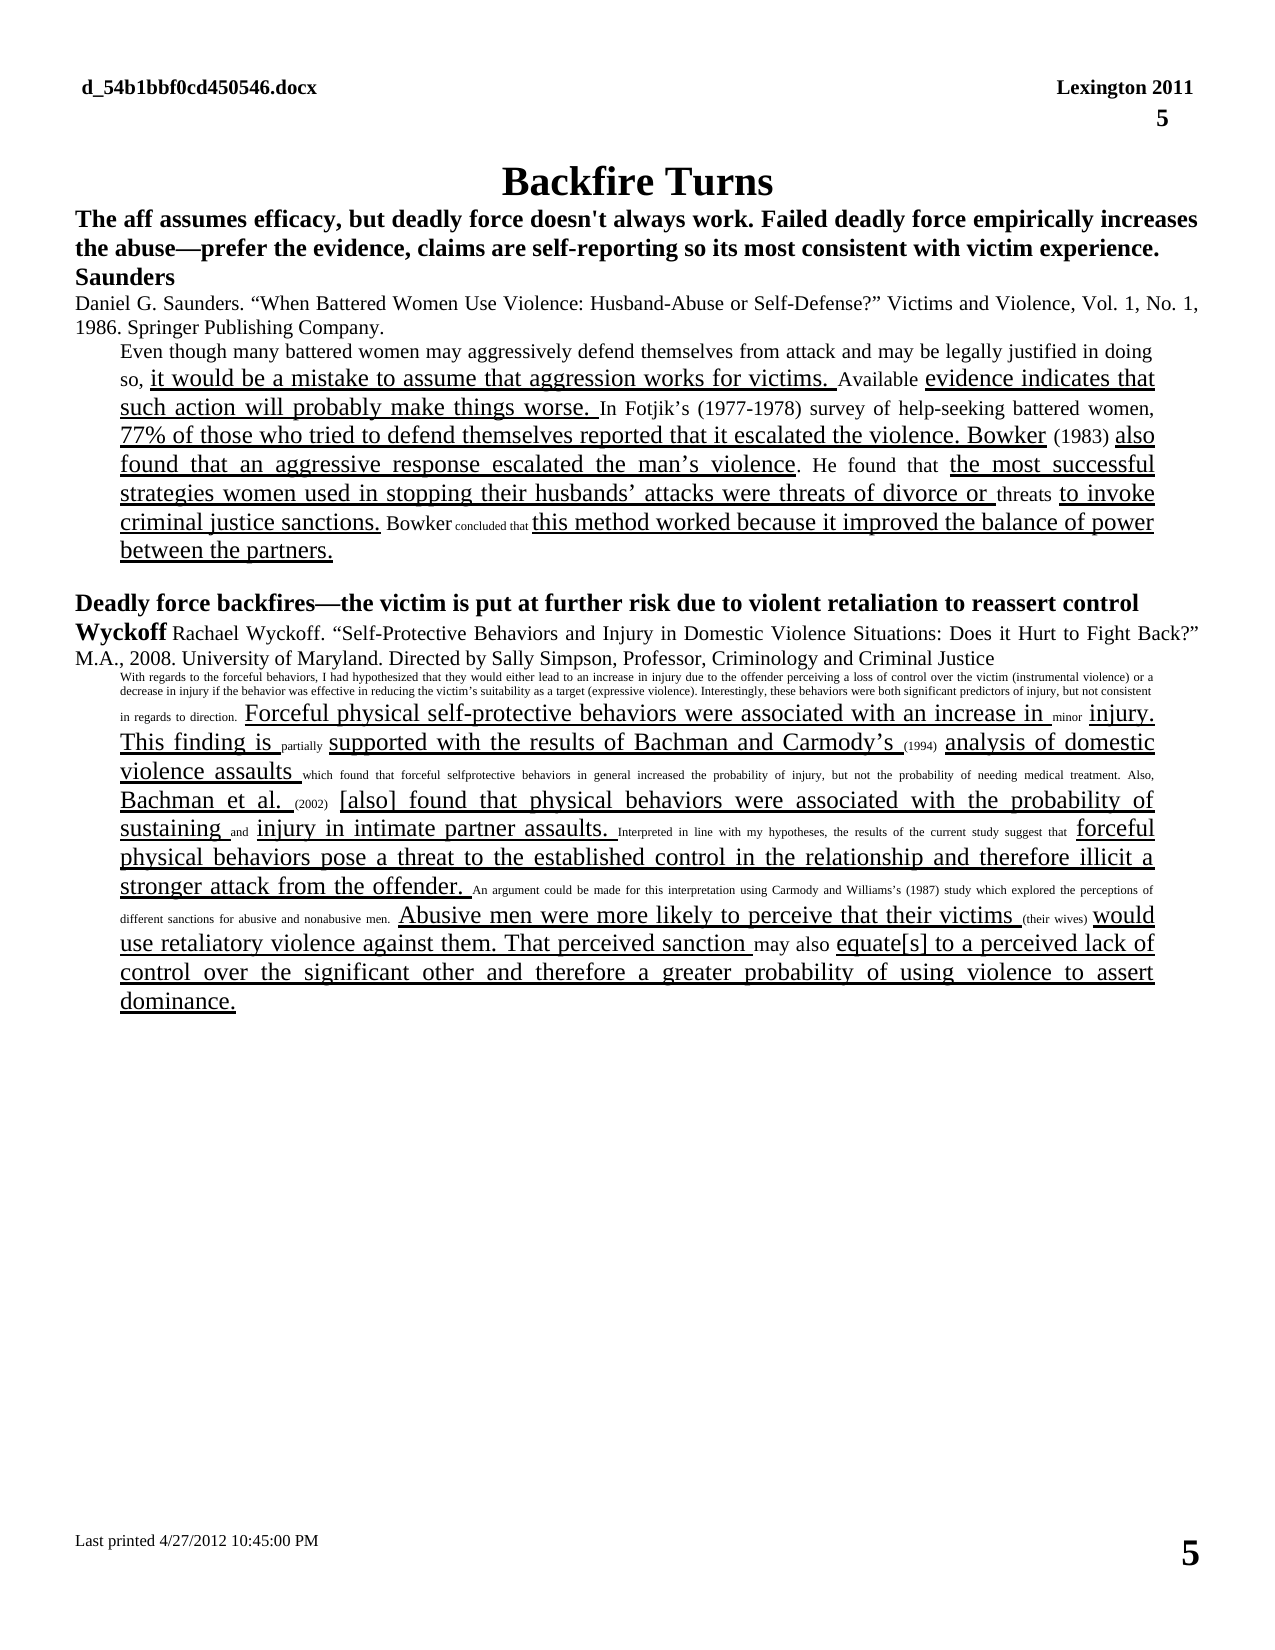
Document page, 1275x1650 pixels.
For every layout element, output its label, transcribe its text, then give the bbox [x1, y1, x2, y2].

text The aff assumes efficacy, but deadly force doesn't always work. Failed deadly force empirically increases the abuse—prefer the evidence, claims are self-reporting so its most consistent with victim experience. [75, 204, 1200, 262]
text With regards to the forceful behaviors, I had hypothesized that they would either lead to an increase in injury due to the offender perceiving a loss of control over the victim (instrumental violence) or a decrease in injury if the behavior was effective in reducing the victim’s suitability as a target (expressive violence). Interestingly, these behaviors were both significant predictors of injury, but not consistent in regards to direction. Forceful physical self-protective behaviors were associated with an increase in minor injury. This finding is partially supported with the results of Bachman and Carmody’s (1994) analysis of domestic violence assaults which found that forceful selfprotective behaviors in general increased the probability of injury, but not the probability of needing medical treatment. Also, Bachman et al. (2002) [also] found that physical behaviors were associated with the probability of sustaining and injury in intimate partner assaults. Interpreted in line with my hypotheses, the results of the current study suggest that forceful physical behaviors pose a threat to the established control in the relationship and therefore illicit a stronger attack from the offender. An argument could be made for this interpretation using Carmody and Williams’s (1987) study which explored the perceptions of different sanctions for abusive and nonabusive men. Abusive men were more likely to perceive that their victims (their wives) would use retaliatory violence against them. That perceived sanction may also equate[s] to a perceived lack of control over the significant other and therefore a greater probability of using violence to assert dominance. [120, 670, 1155, 867]
text With regards to the forceful behaviors, I had hypothesized that they would either lead to an increase in injury due to the offender perceiving a loss of control over the victim (instrumental violence) or a decrease in injury if the behavior was effective in reducing the victim’s suitability as a target (expressive violence). Interestingly, these behaviors were both significant predictors of injury, but not consistent in regards to direction. Forceful physical self-protective behaviors were associated with an increase in minor injury. This finding is partially supported with the results of Bachman and Carmody’s (1994) analysis of domestic violence assaults which found that forceful selfprotective behaviors in general increased the probability of injury, but not the probability of needing medical treatment. Also, Bachman et al. (2002) [also] found that physical behaviors were associated with the probability of sustaining and injury in intimate partner assaults. Interpreted in line with my hypotheses, the results of the current study suggest that forceful physical behaviors pose a threat to the established control in the relationship and therefore illicit a stronger attack from the offender. An argument could be made for this interpretation using Carmody and Williams’s (1987) study which explored the perceptions of different sanctions for abusive and nonabusive men. Abusive men were more likely to perceive that their victims (their wives) would use retaliatory violence against them. That perceived sanction may also equate[s] to a perceived lack of control over the significant other and therefore a greater probability of using violence to assert dominance. [120, 870, 1155, 982]
text Saunders [75, 262, 1200, 291]
text Wyckoff Rachael Wyckoff. “Self-Protective Behaviors and Injury in Domestic Violence Situations: Does it Hurt to Fight Back?” M.A., 2008. University of Maryland. Directed by Sally Simpson, Professor, Criminology and Criminal Justice [75, 617, 1200, 670]
text Deadly force backfires—the victim is put at further risk due to violent retaliation to reassert control [75, 588, 1200, 617]
subtitle Backfire Turns [75, 156, 1200, 204]
text Daniel G. Saunders. “When Battered Women Use Violence: Husband-Abuse or Self-Defense?” Victims and Violence, Vol. 1, No. 1, 1986. Springer Publishing Company. [75, 291, 1200, 339]
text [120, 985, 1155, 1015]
text Even though many battered women may aggressively defend themselves from attack and may be legally justified in doing so, it would be a mistake to assume that aggression works for victims. Available evidence indicates that such action will probably make things worse. In Fotjik’s (1977-1978) survey of help-seeking battered women, 77% of those who tried to defend themselves reported that it escalated the violence. Bowker (1983) also found that an aggressive response escalated the man’s violence. He found that the most successful strategies women used in stopping their husbands’ attacks were threats of divorce or threats to invoke criminal justice sanctions. Bowker concluded that this method worked because it improved the balance of power between the partners. [120, 339, 1155, 564]
